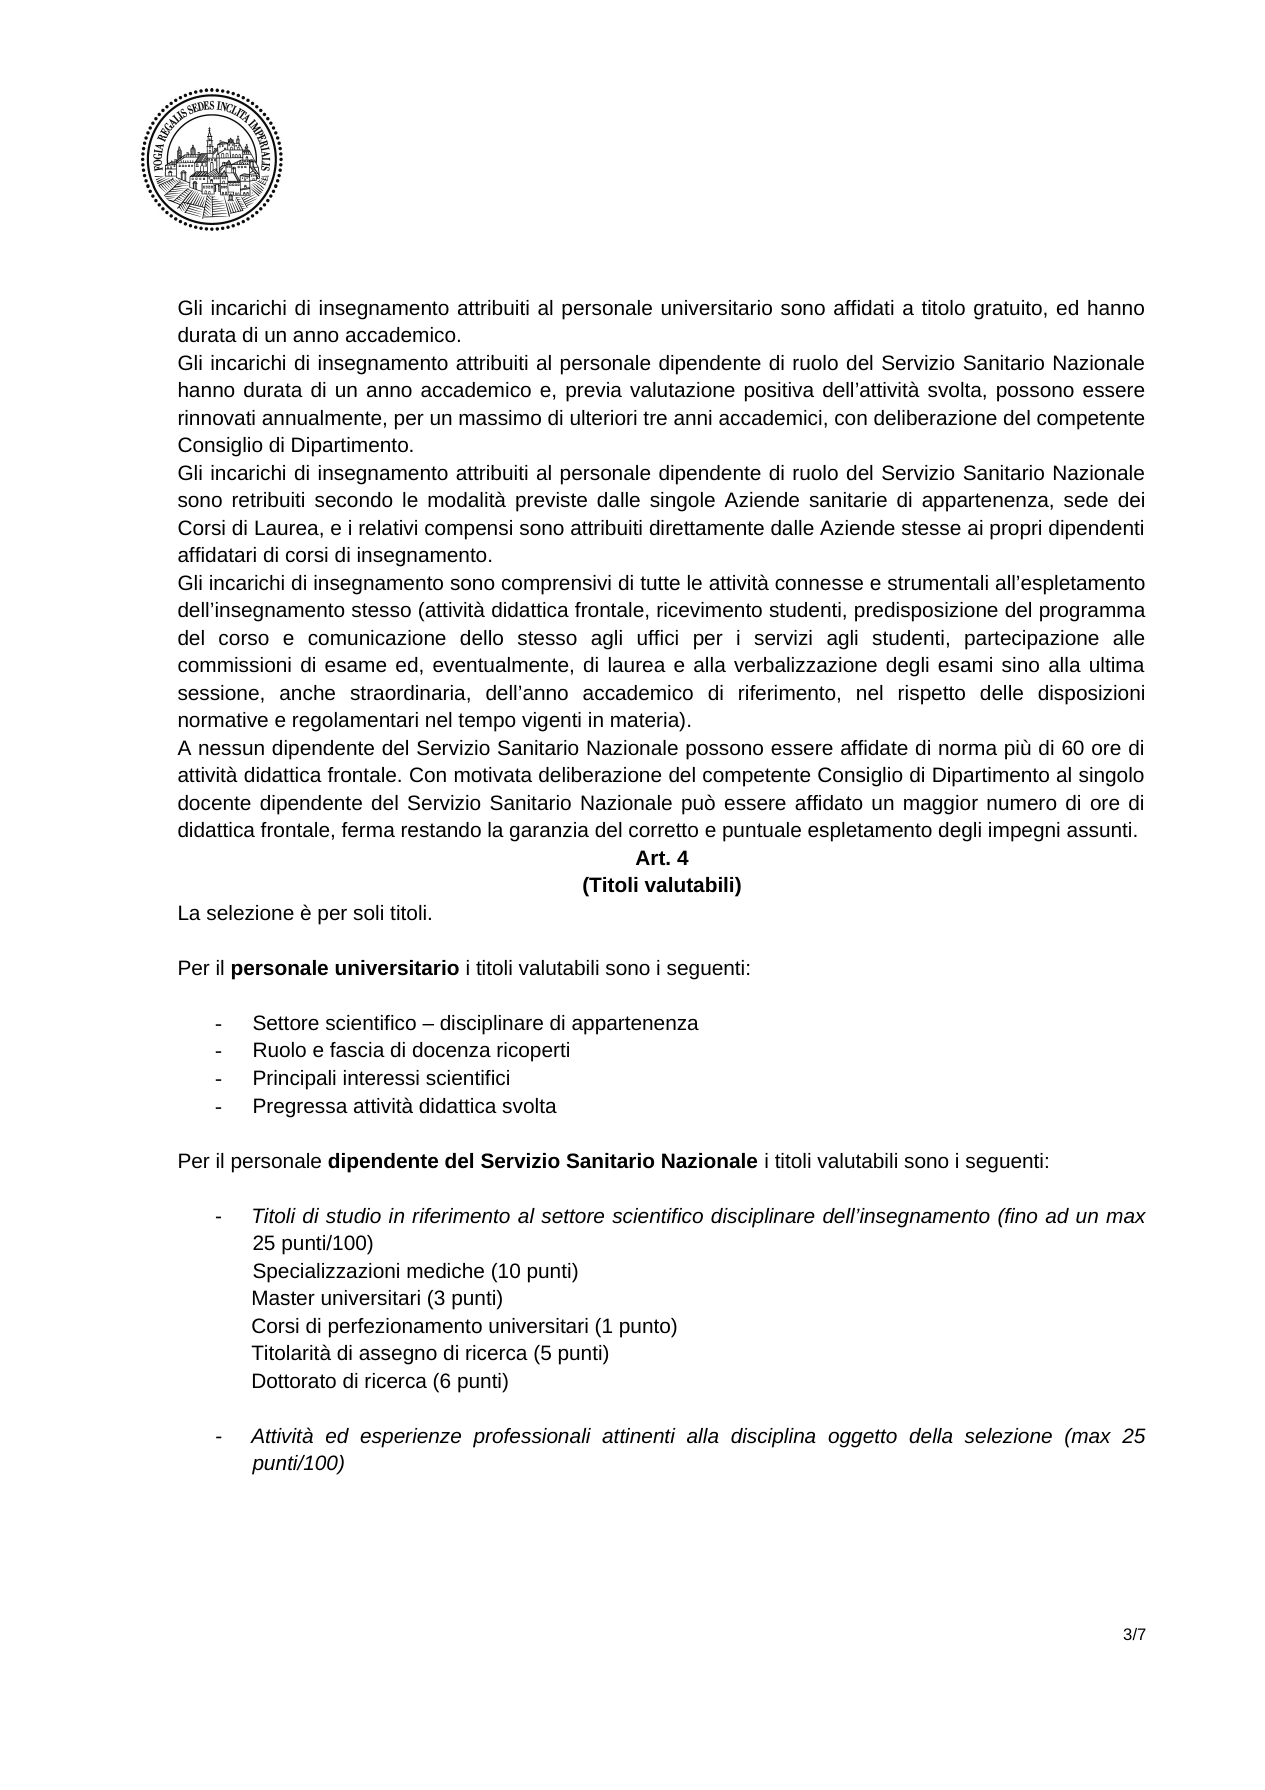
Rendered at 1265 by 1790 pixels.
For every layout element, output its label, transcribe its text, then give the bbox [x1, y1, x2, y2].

list Pregressa attività didattica svolta [215, 1093, 1146, 1118]
text Gli incarichi di insegnamento attribuiti al personale universitario sono affidati a titolo gratuito, ed hanno durata di un anno accademico. [177, 295, 1146, 347]
list Principali interessi scientifici [215, 1066, 1146, 1090]
text Per il personale universitario i titoli valutabili sono i seguenti: [177, 955, 1146, 979]
text Gli incarichi di insegnamento sono comprensivi di tutte le attività connesse e strumentali all’espletamento dell’insegnamento stesso (attività didattica frontale, ricevimento studenti, predisposizione del programma del corso e comunicazione dello stesso agli uffici per i servizi agli studenti, partecipazione alle commissioni di esame ed, eventualmente, di laurea e alla verbalizzazione degli esami sino alla ultima sessione, anche straordinaria, dell’anno accademico di riferimento, nel rispetto delle disposizioni normative e regolamentari nel tempo vigenti in materia). [177, 570, 1146, 732]
text Specializzazioni mediche (10 punti) [252, 1259, 1146, 1283]
text Master universitari (3 punti) [177, 1286, 1146, 1310]
text La selezione è per soli titoli. [177, 900, 1146, 924]
text Gli incarichi di insegnamento attribuiti al personale dipendente di ruolo del Servizio Sanitario Nazionale hanno durata di un anno accademico e, previa valutazione positiva dell’attività svolta, possono essere rinnovati annualmente, per un massimo di ulteriori tre anni accademici, con deliberazione del competente Consiglio di Dipartimento. [177, 350, 1146, 457]
text A nessun dipendente del Servizio Sanitario Nazionale possono essere affidate di norma più di 60 ore di attività didattica frontale. Con motivata deliberazione del competente Consiglio di Dipartimento al singolo docente dipendente del Servizio Sanitario Nazionale può essere affidato un maggior numero di ore di didattica frontale, ferma restando la garanzia del corretto e puntuale espletamento degli impegni assunti. [177, 735, 1146, 842]
text Per il personale dipendente del Servizio Sanitario Nazionale i titoli valutabili sono i seguenti: [177, 1149, 1146, 1173]
text Titolarità di assegno di ricerca (5 punti) [177, 1341, 1146, 1365]
list Titoli di studio in riferimento al settore scientifico disciplinare dell’insegnamento (fino ad un max 25 punti/100) [215, 1204, 1146, 1255]
list Ruolo e fascia di docenza ricoperti [215, 1038, 1146, 1062]
list Settore scientifico – disciplinare di appartenenza [215, 1010, 1146, 1034]
text Art. 4 [177, 845, 1146, 869]
text Corsi di perfezionamento universitari (1 punto) [177, 1314, 1146, 1338]
text Gli incarichi di insegnamento attribuiti al personale dipendente di ruolo del Servizio Sanitario Nazionale sono retribuiti secondo le modalità previste dalle singole Aziende sanitarie di appartenenza, sede dei Corsi di Laurea, e i relativi compensi sono attribuiti direttamente dalle Aziende stesse ai propri dipendenti affidatari di corsi di insegnamento. [177, 460, 1146, 567]
picture [118, 88, 1182, 284]
text Dottorato di ricerca (6 punti) [177, 1369, 1146, 1393]
list Attività ed esperienze professionali attinenti alla disciplina oggetto della selezione (max 25 punti/100) [215, 1424, 1146, 1475]
text (Titoli valutabili) [177, 873, 1146, 897]
